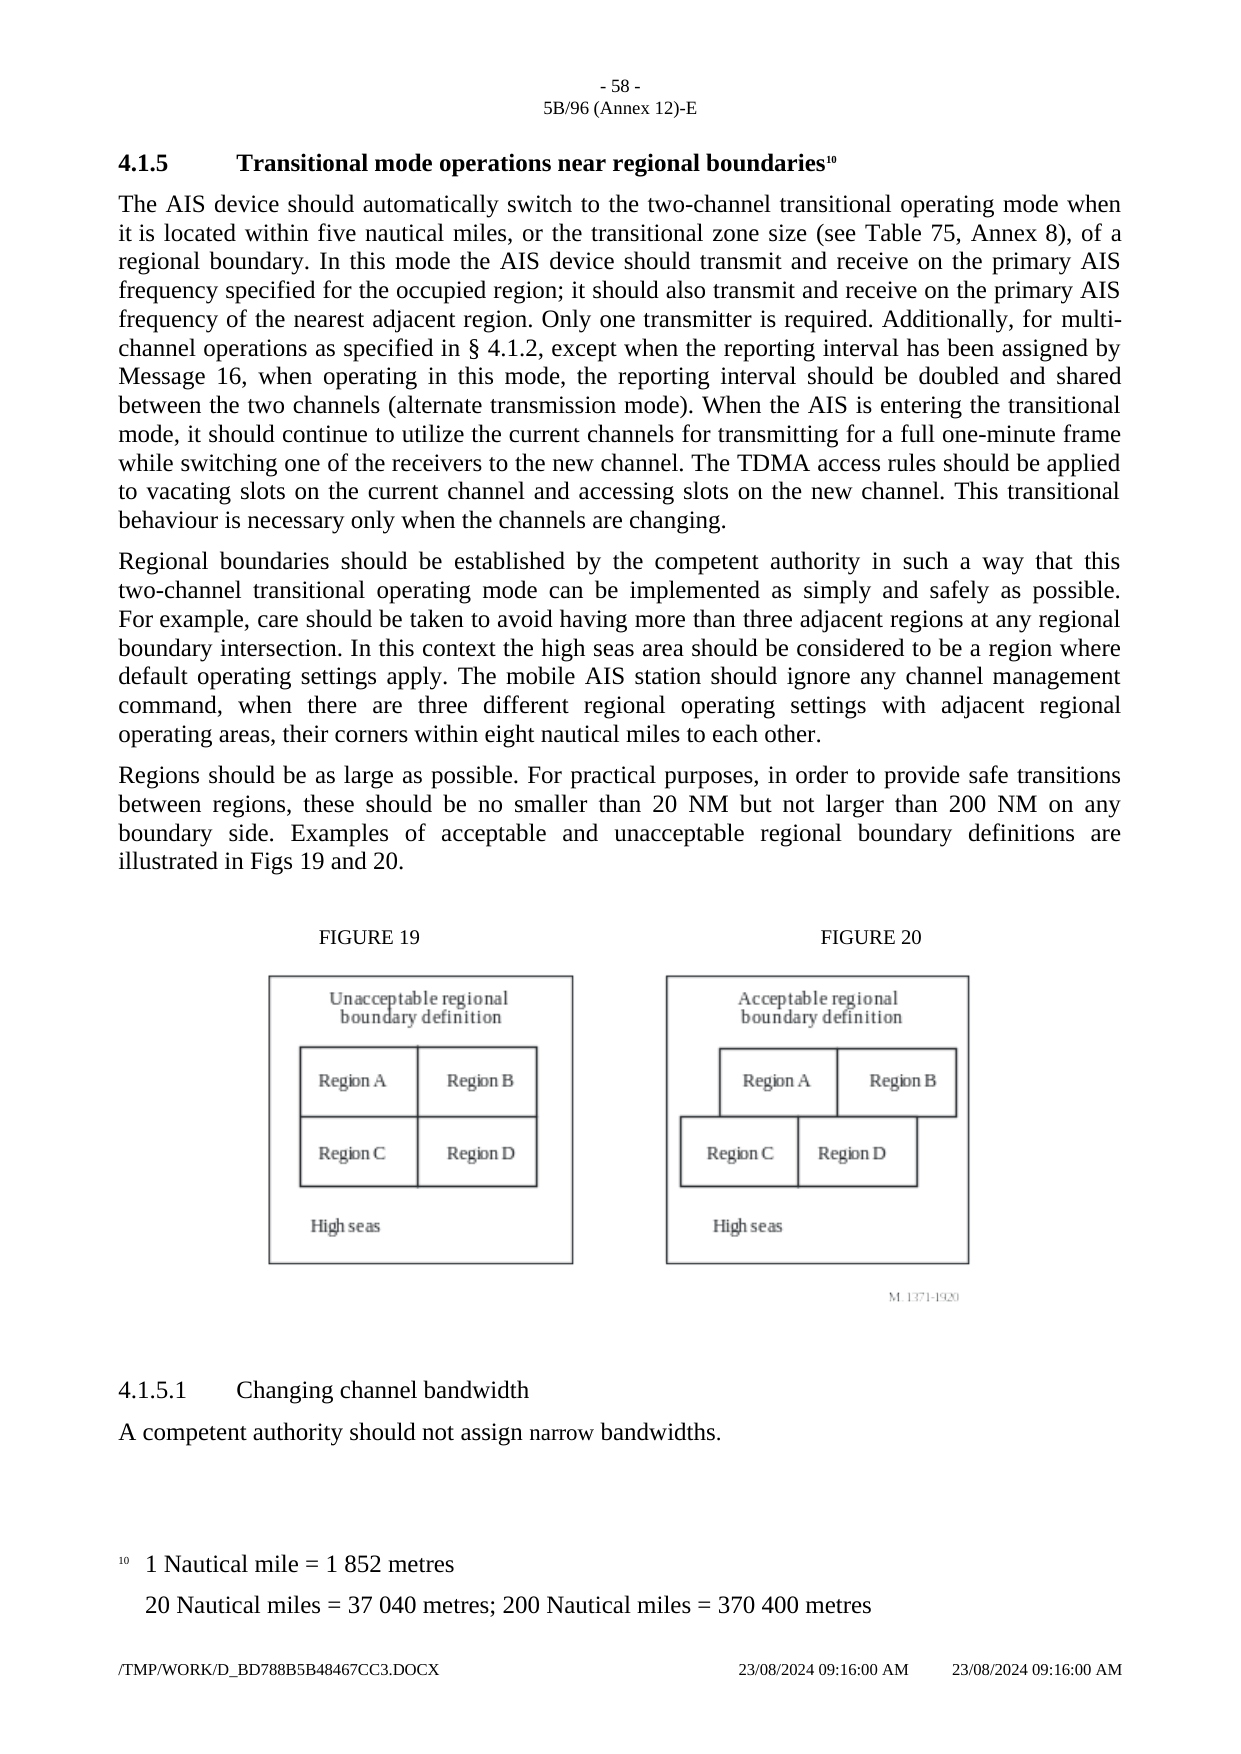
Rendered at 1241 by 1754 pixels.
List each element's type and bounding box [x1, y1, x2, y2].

table_header [118, 875, 620, 962]
table_header [620, 875, 1122, 962]
table_cell [118, 962, 1122, 1355]
